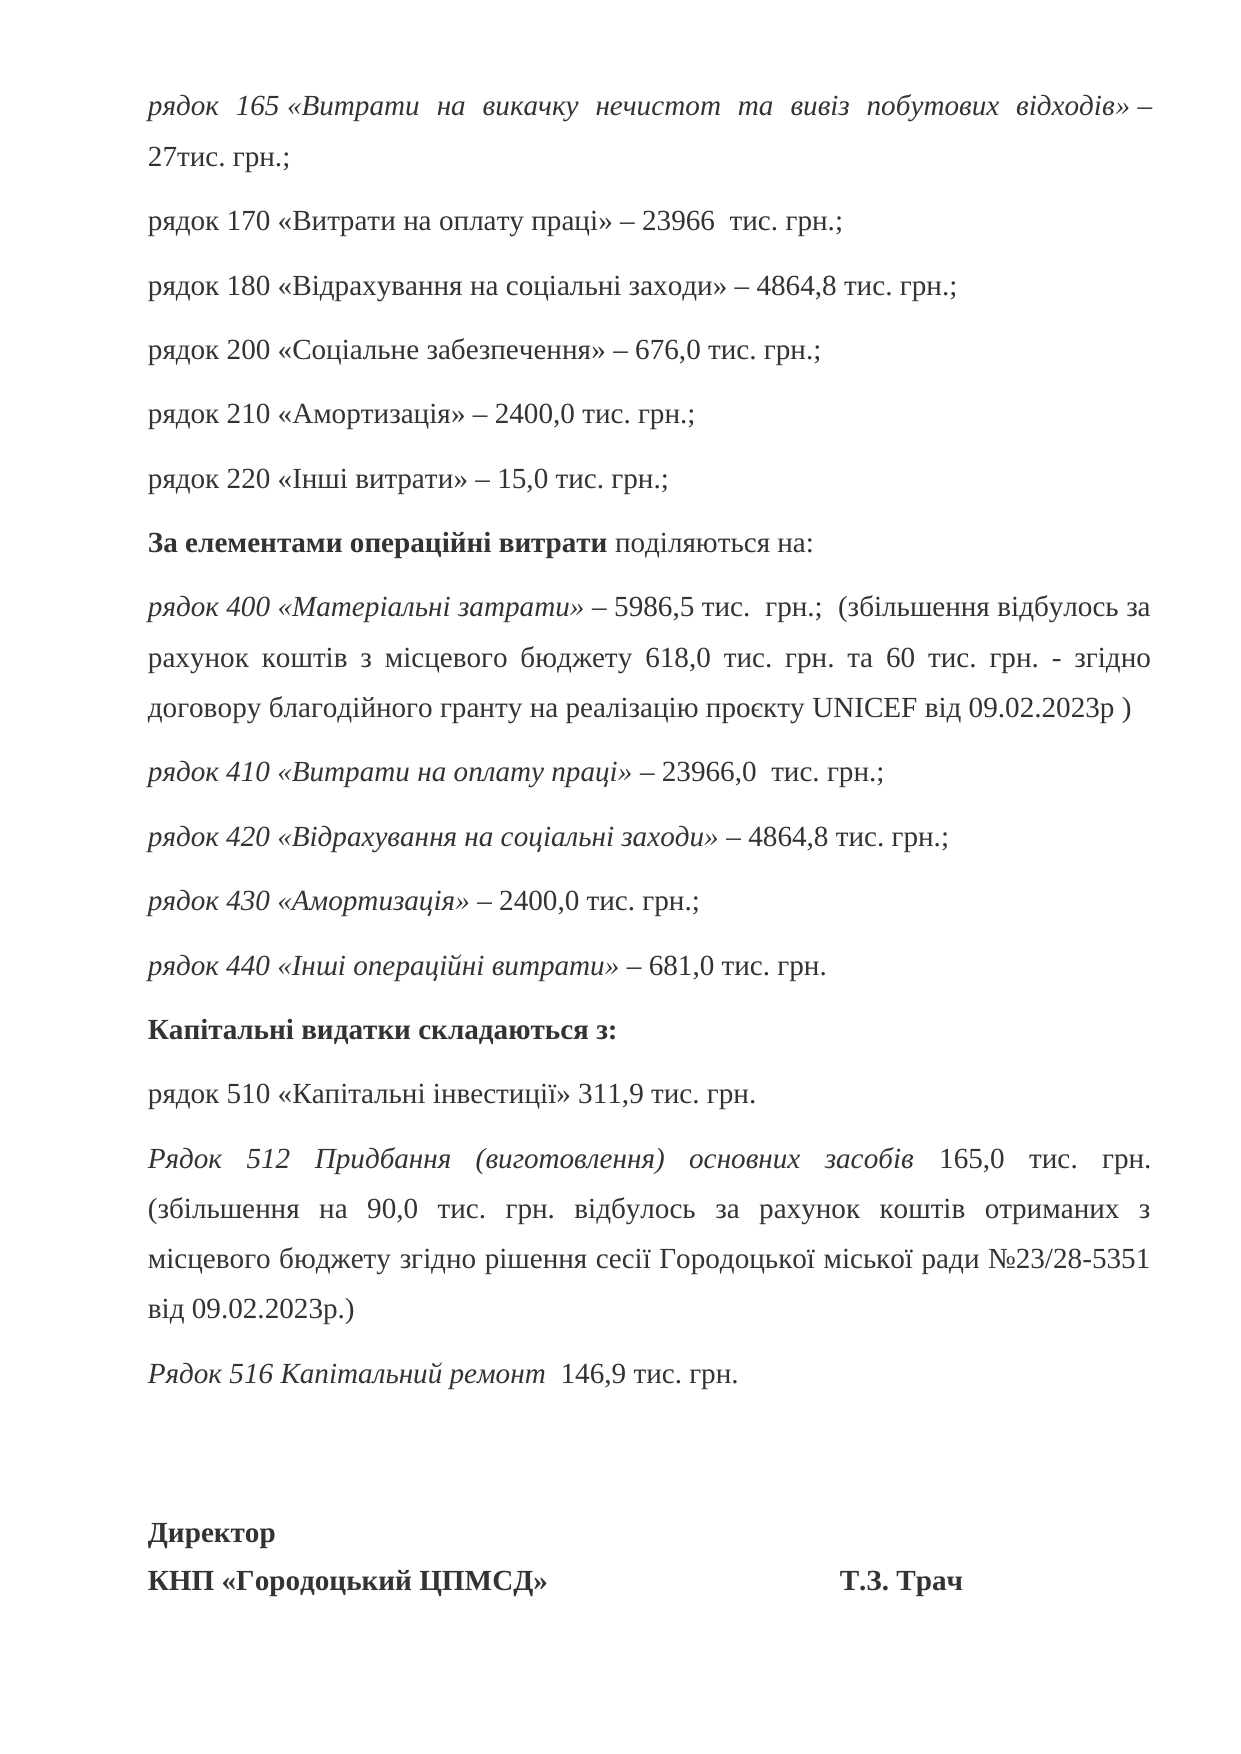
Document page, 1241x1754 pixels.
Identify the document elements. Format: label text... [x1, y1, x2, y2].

text рядок 410 «Витрати на оплату праці» – 23966,0 тис. грн.; [148, 754, 1152, 788]
text Рядок 516 Капітальний ремонт 146,9 тис. грн. [148, 1356, 1152, 1389]
text КНП «Городоцький ЦПМСД» Т.З. Трач [148, 1563, 1152, 1597]
text рядок 510 «Капітальні інвестиції» 311,9 тис. грн. [148, 1076, 1152, 1110]
text рядок 180 «Відрахування на соціальні заходи» – 4864,8 тис. грн.; [148, 268, 1152, 301]
text рядок 400 «Матеріальні затрати» – 5986,5 тис. грн.; (збільшення відбулось за рахунок коштів з місцевого бюджету 618,0 тис. грн. та 60 тис. грн. - згідно договору благодійного гранту на реалізацію проєкту UNICEF від 09.02.2023р ) [148, 589, 1152, 724]
text Рядок 512 Придбання (виготовлення) основних засобів 165,0 тис. грн. (збільшення на 90,0 тис. грн. відбулось за рахунок коштів отриманих з місцевого бюджету згідно рішення сесії Городоцької міської ради №23/28-5351 від 09.02.2023р.) [148, 1141, 1152, 1325]
text Директор [148, 1516, 1152, 1549]
text рядок 170 «Витрати на оплату праці» – 23966 тис. грн.; [148, 203, 1152, 237]
text рядок 430 «Амортизація» – 2400,0 тис. грн.; [148, 883, 1152, 917]
text рядок 200 «Соціальне забезпечення» – 676,0 тис. грн.; [148, 332, 1152, 366]
text За елементами операційні витрати поділяються на: [148, 525, 1152, 559]
text рядок 440 «Інші операційні витрати» – 681,0 тис. грн. [148, 948, 1152, 981]
text рядок 220 «Інші витрати» – 15,0 тис. грн.; [148, 461, 1152, 494]
text рядок 420 «Відрахування на соціальні заходи» – 4864,8 тис. грн.; [148, 819, 1152, 852]
text рядок 210 «Амортизація» – 2400,0 тис. грн.; [148, 396, 1152, 430]
text Капітальні видатки складаються з: [148, 1012, 1152, 1046]
text рядок 165 «Витрати на викачку нечистот та вивіз побутових відходів» – 27тис. грн.; [148, 88, 1152, 172]
